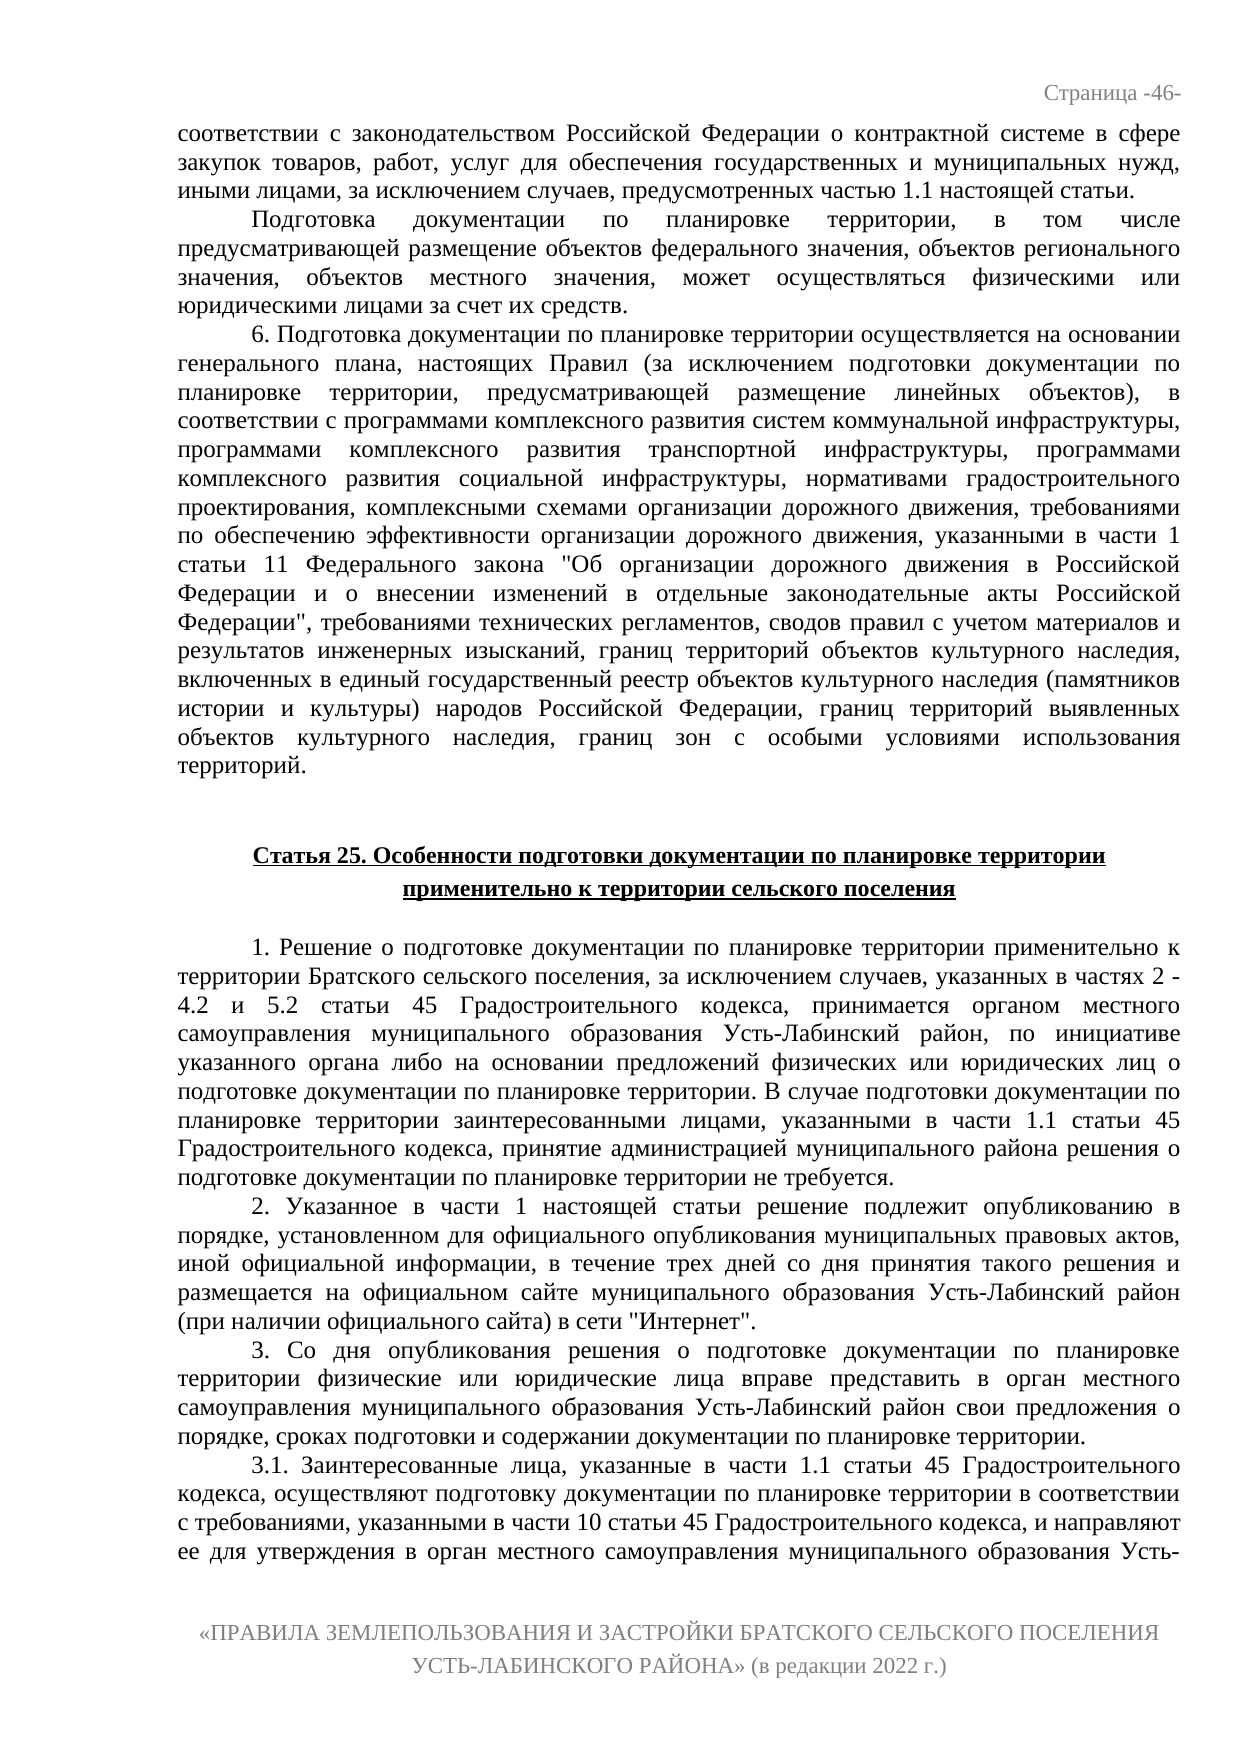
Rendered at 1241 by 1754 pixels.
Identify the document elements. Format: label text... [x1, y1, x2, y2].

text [177, 118, 1181, 204]
text 3. Со дня опубликования решения о подготовке документации по планировке территории физические или юридические лица вправе представить в орган местного самоуправления муниципального образования Усть-Лабинский район свои предложения о порядке, сроках подготовки и содержании документации по планировке территории. [177, 1335, 1181, 1450]
subtitle Статья 25. Особенности подготовки документации по планировке территории применительно к территории сельского поселения [177, 837, 1181, 903]
text Подготовка документации по планировке территории, в том числе предусматривающей размещение объектов федерального значения, объектов регионального значения, объектов местного значения, может осуществляться физическими или юридическими лицами за счет их средств. [177, 204, 1181, 319]
text 1. Решение о подготовке документации по планировке территории применительно к территории Братского сельского поселения, за исключением случаев, указанных в частях 2 - 4.2 и 5.2 статьи 45 Градостроительного кодекса, принимается органом местного самоуправления муниципального образования Усть-Лабинский район, по инициативе указанного органа либо на основании предложений физических или юридических лиц о подготовке документации по планировке территории. В случае подготовки документации по планировке территории заинтересованными лицами, указанными в части 1.1 статьи 45 Градостроительного кодекса, принятие администрацией муниципального района решения о подготовке документации по планировке территории не требуется. [177, 932, 1181, 1191]
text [177, 1450, 1181, 1565]
text 6. Подготовка документации по планировке территории осуществляется на основании генерального плана, настоящих Правил (за исключением подготовки документации по планировке территории, предусматривающей размещение линейных объектов), в соответствии с программами комплексного развития систем коммунальной инфраструктуры, программами комплексного развития транспортной инфраструктуры, программами комплексного развития социальной инфраструктуры, нормативами градостроительного проектирования, комплексными схемами организации дорожного движения, требованиями по обеспечению эффективности организации дорожного движения, указанными в части 1 статьи 11 Федерального закона "Об организации дорожного движения в Российской Федерации и о внесении изменений в отдельные законодательные акты Российской Федерации", требованиями технических регламентов, сводов правил с учетом материалов и результатов инженерных изысканий, границ территорий объектов культурного наследия, включенных в единый государственный реестр объектов культурного наследия (памятников истории и культуры) народов Российской Федерации, границ территорий выявленных объектов культурного наследия, границ зон с особыми условиями использования территорий. [177, 319, 1181, 779]
text 2. Указанное в части 1 настоящей статьи решение подлежит опубликованию в порядке, установленном для официального опубликования муниципальных правовых актов, иной официальной информации, в течение трех дней со дня принятия такого решения и размещается на официальном сайте муниципального образования Усть-Лабинский район (при наличии официального сайта) в сети "Интернет". [177, 1191, 1181, 1335]
